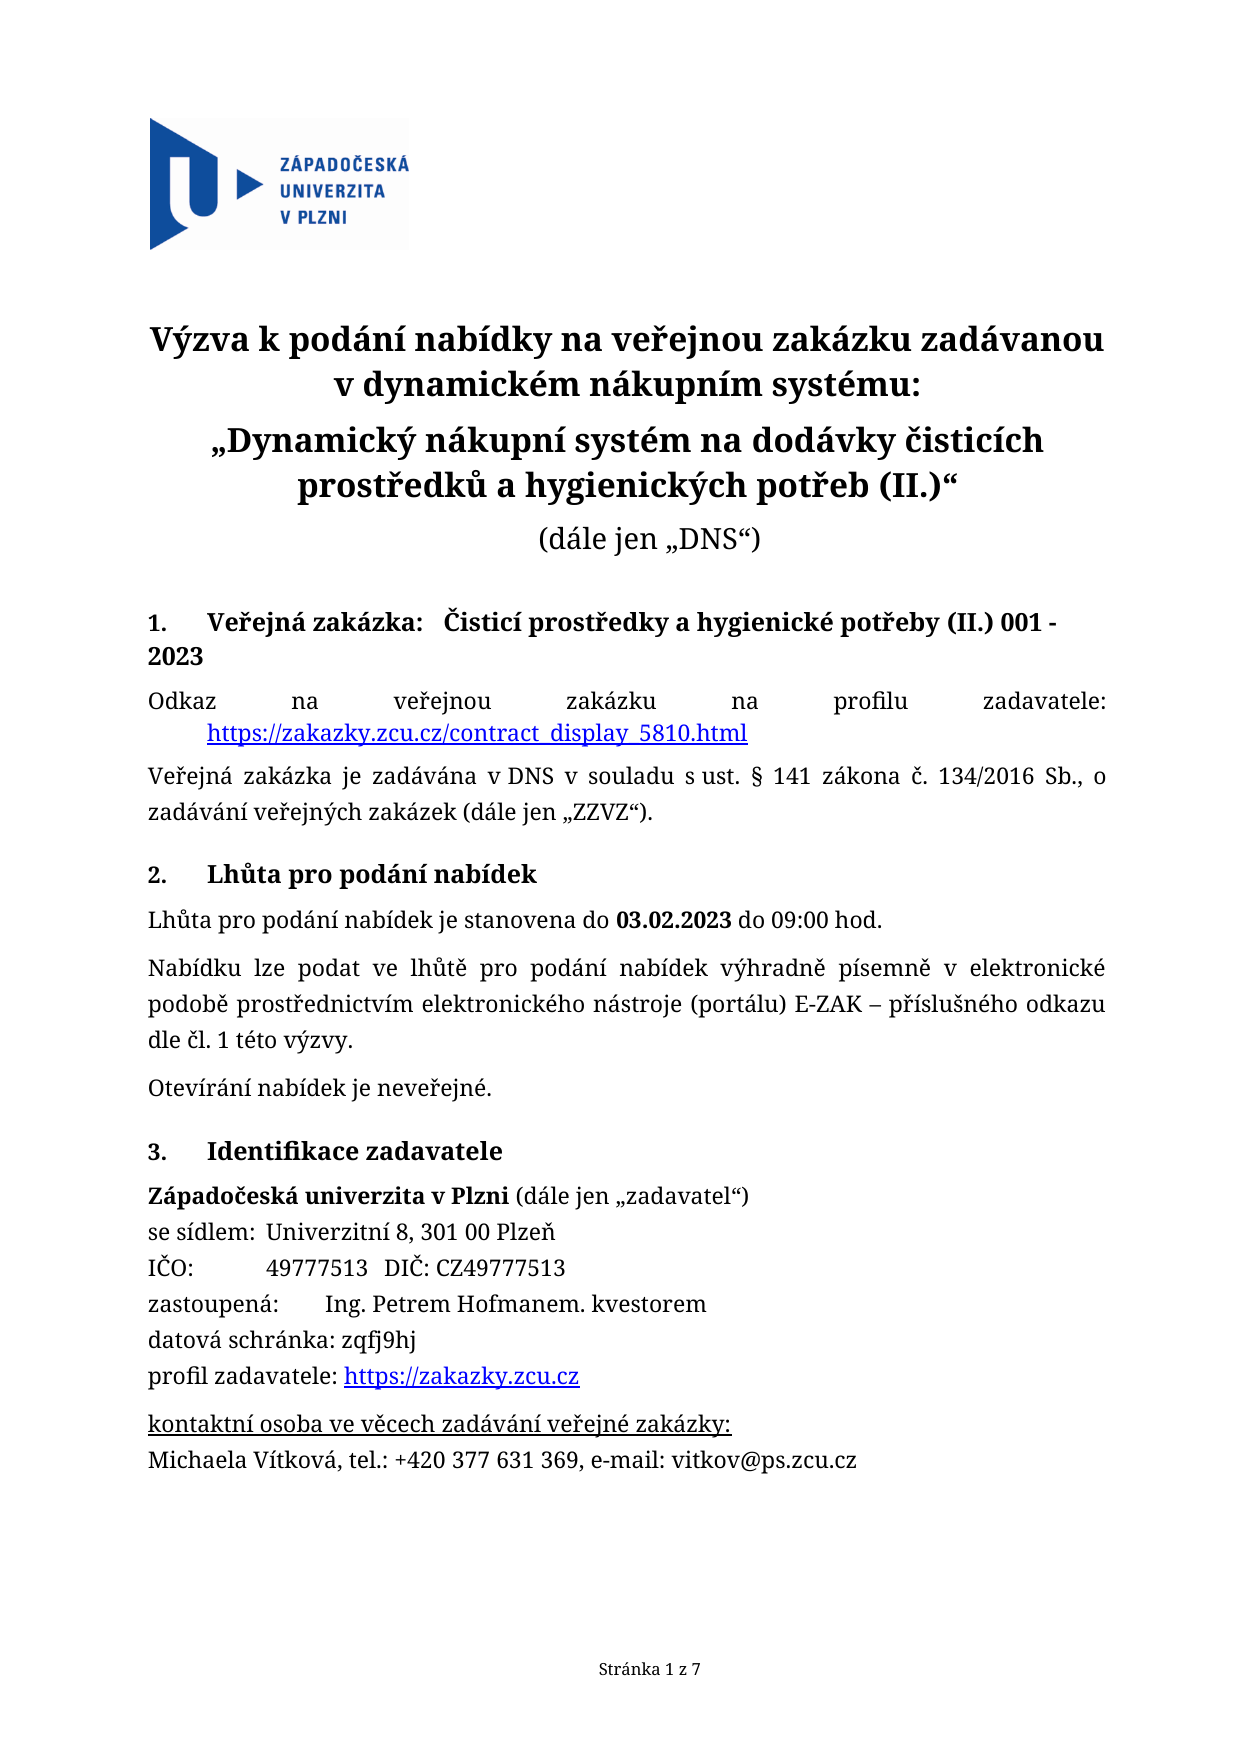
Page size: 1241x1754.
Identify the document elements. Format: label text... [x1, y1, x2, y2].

text Lhůta pro podání nabídek je stanovena do 03.02.2023 do 09:00 hod. [148, 904, 1107, 935]
text Výzva k podání nabídky na veřejnou zakázku zadávanou v dynamickém nákupním systému: [148, 316, 1107, 406]
text Nabídku lze podat ve lhůtě pro podání nabídek výhradně písemně v elektronické podobě prostřednictvím elektronického nástroje (portálu) E-ZAK – příslušného odkazu dle čl. 1 této výzvy. [148, 952, 1107, 1055]
picture [150, 118, 409, 250]
text IČO: 49777513 DIČ: CZ49777513 [148, 1252, 1107, 1283]
text Veřejná zakázka je zadávána v DNS v souladu s ust. § 141 zákona č. 134/2016 Sb., o zadávání veřejných zakázek (dále jen „ZZVZ“). [148, 760, 1107, 827]
text kontaktní osoba ve věcech zadávání veřejné zakázky: [148, 1408, 1107, 1439]
subtitle Identifikace zadavatele [148, 1133, 1107, 1167]
text Západočeská univerzita v Plzni (dále jen „zadavatel“) [148, 1180, 1107, 1211]
text Michaela Vítková, tel.: +420 377 631 369, e-mail: vitkov@ps.zcu.cz [148, 1444, 1107, 1475]
text zastoupená: Ing. Petrem Hofmanem. kvestorem [148, 1288, 1107, 1319]
text (dále jen „DNS“) [192, 518, 1107, 558]
text „Dynamický nákupní systém na dodávky čisticích prostředků a hygienických potřeb (II.)“ [148, 417, 1107, 508]
text datová schránka: zqfj9hj [148, 1324, 1107, 1355]
subtitle Lhůta pro podání nabídek [148, 857, 1107, 891]
text profil zadavatele: https://zakazky.zcu.cz [148, 1359, 1107, 1391]
subtitle Veřejná zakázka: Čisticí prostředky a hygienické potřeby (II.) 001 - 2023 [148, 604, 1107, 673]
text Odkaz na veřejnou zakázku na profilu zadavatele: https://zakazky.zcu.cz/contract_display_5810.html [148, 685, 1107, 748]
text Otevírání nabídek je neveřejné. [148, 1072, 1107, 1104]
text se sídlem: Univerzitní 8, 301 00 Plzeň [148, 1216, 1107, 1247]
